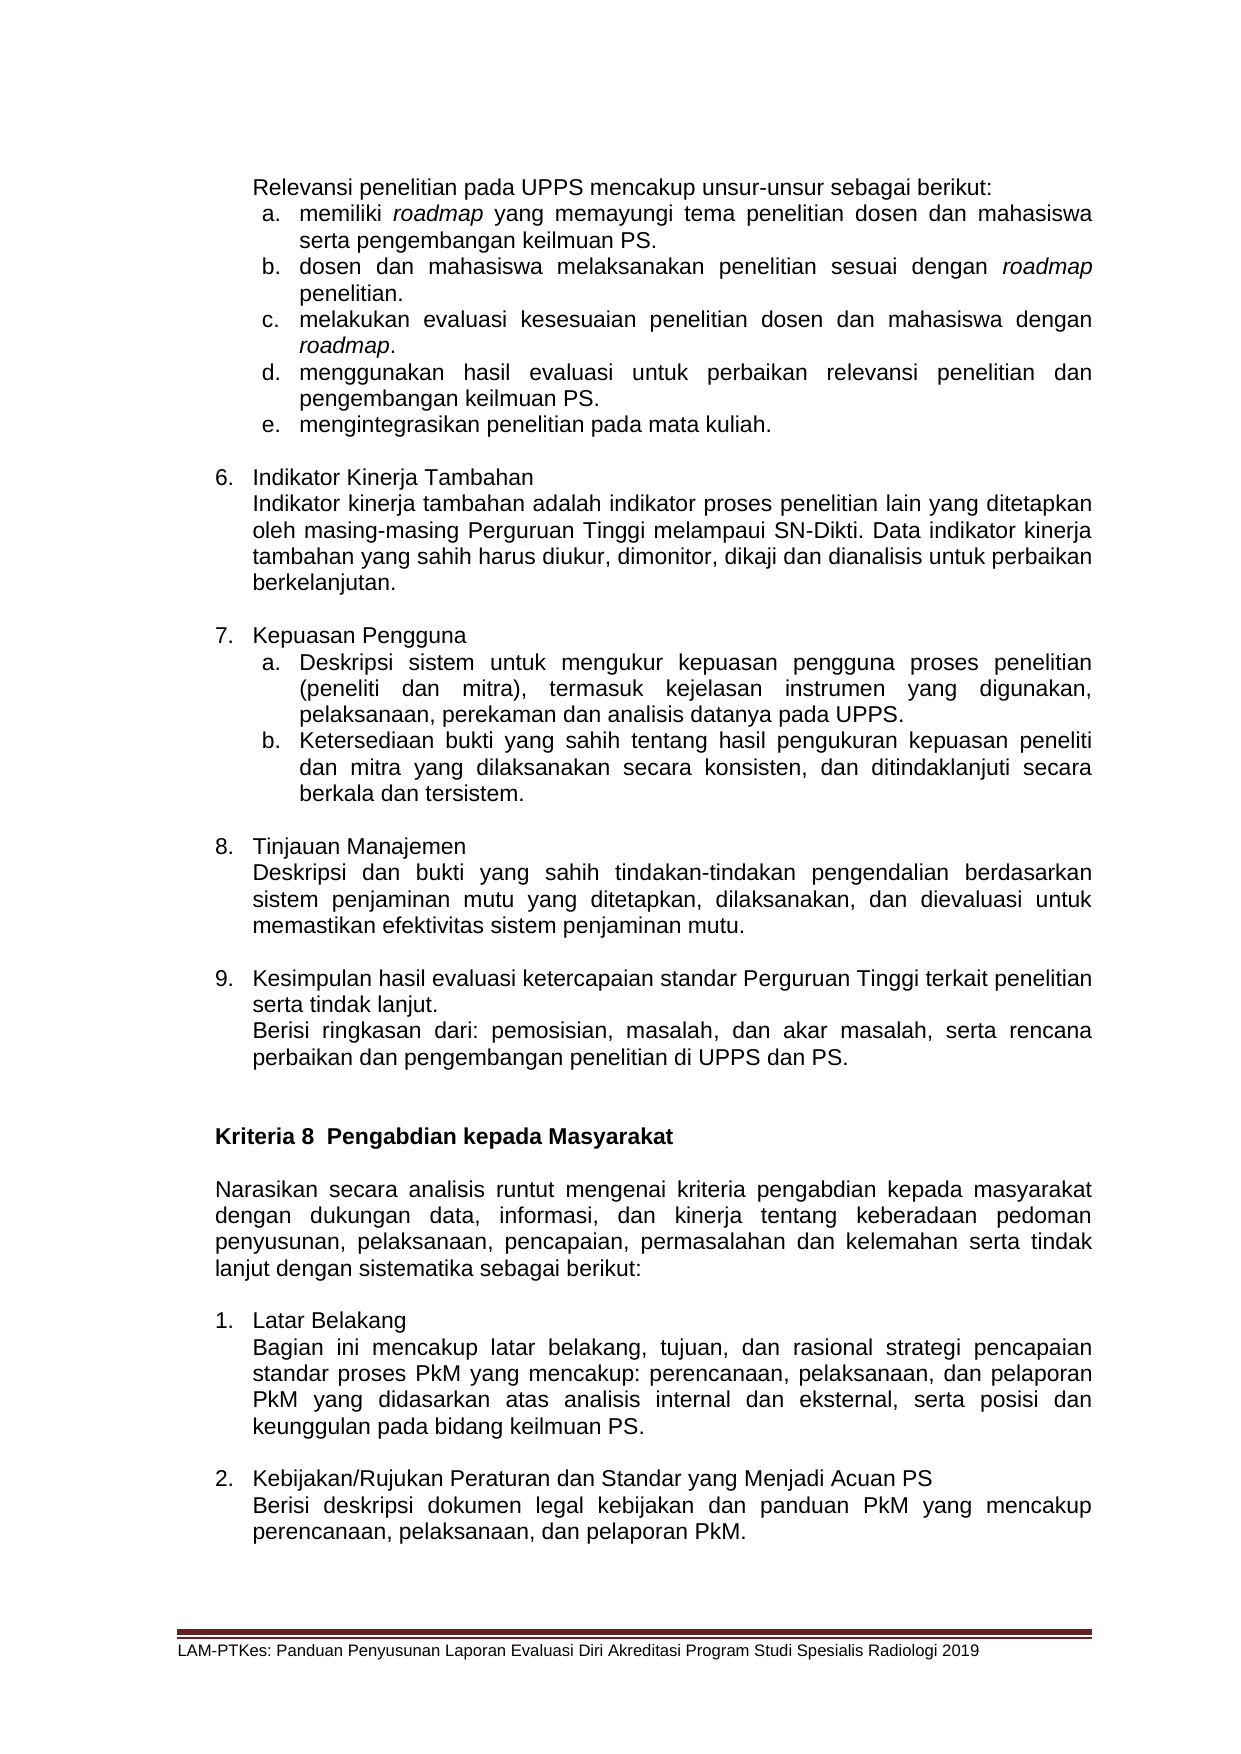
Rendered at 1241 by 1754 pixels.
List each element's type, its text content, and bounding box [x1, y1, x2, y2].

text Narasikan secara analisis runtut mengenai kriteria pengabdian kepada masyarakat dengan dukungan data, informasi, dan kinerja tentang keberadaan pedoman penyusunan, pelaksanaan, pencapaian, permasalahan dan kelemahan serta tindak lanjut dengan sistematika sebagai berikut: [215, 1176, 1092, 1281]
list Ketersediaan bukti yang sahih tentang hasil pengukuran kepuasan peneliti dan mitra yang dilaksanakan secara konsisten, dan ditindaklanjuti secara berkala dan tersistem. [262, 727, 1092, 807]
text Bagian ini mencakup latar belakang, tujuan, dan rasional strategi pencapaian standar proses PkM yang mencakup: perencanaan, pelaksanaan, dan pelaporan PkM yang didasarkan atas analisis internal dan eksternal, serta posisi dan keunggulan pada bidang keilmuan PS. [252, 1334, 1092, 1439]
text Indikator kinerja tambahan adalah indikator proses penelitian lain yang ditetapkan oleh masing-masing Perguruan Tinggi melampaui SN-Dikti. Data indikator kinerja tambahan yang sahih harus diukur, dimonitor, dikaji dan dianalisis untuk perbaikan berkelanjutan. [252, 490, 1092, 596]
list Kesimpulan hasil evaluasi ketercapaian standar Perguruan Tinggi terkait penelitian serta tindak lanjut. [215, 965, 1092, 1017]
list Kepuasan Pengguna [215, 622, 1092, 648]
list Deskripsi sistem untuk mengukur kepuasan pengguna proses penelitian (peneliti dan mitra), termasuk kejelasan instrumen yang digunakan, pelaksanaan, perekaman dan analisis datanya pada UPPS. [262, 648, 1092, 727]
list dosen dan mahasiswa melaksanakan penelitian sesuai dengan roadmap penelitian. [262, 253, 1092, 306]
list Kebijakan/Rujukan Peraturan dan Standar yang Menjadi Acuan PS [215, 1465, 1092, 1492]
list memiliki roadmap yang memayungi tema penelitian dosen dan mahasiswa serta pengembangan keilmuan PS. [262, 200, 1092, 253]
list Indikator Kinerja Tambahan [215, 464, 1092, 490]
text Berisi deskripsi dokumen legal kebijakan dan panduan PkM yang mencakup perencanaan, pelaksanaan, dan pelaporan PkM. [252, 1492, 1092, 1544]
text Deskripsi dan bukti yang sahih tindakan-tindakan pengendalian berdasarkan sistem penjaminan mutu yang ditetapkan, dilaksanakan, dan dievaluasi untuk memastikan efektivitas sistem penjaminan mutu. [252, 859, 1092, 938]
list menggunakan hasil evaluasi untuk perbaikan relevansi penelitian dan pengembangan keilmuan PS. [262, 358, 1092, 411]
subtitle Kriteria 8 Pengabdian kepada Masyarakat [215, 1123, 1092, 1149]
list Latar Belakang [215, 1307, 1092, 1334]
list mengintegrasikan penelitian pada mata kuliah. [262, 411, 1092, 438]
list melakukan evaluasi kesesuaian penelitian dosen dan mahasiswa dengan roadmap. [262, 306, 1092, 358]
list Tinjauan Manajemen [215, 833, 1092, 859]
text Berisi ringkasan dari: pemosisian, masalah, dan akar masalah, serta rencana perbaikan dan pengembangan penelitian di UPPS dan PS. [252, 1017, 1092, 1070]
text Relevansi penelitian pada UPPS mencakup unsur-unsur sebagai berikut: [252, 174, 1092, 200]
